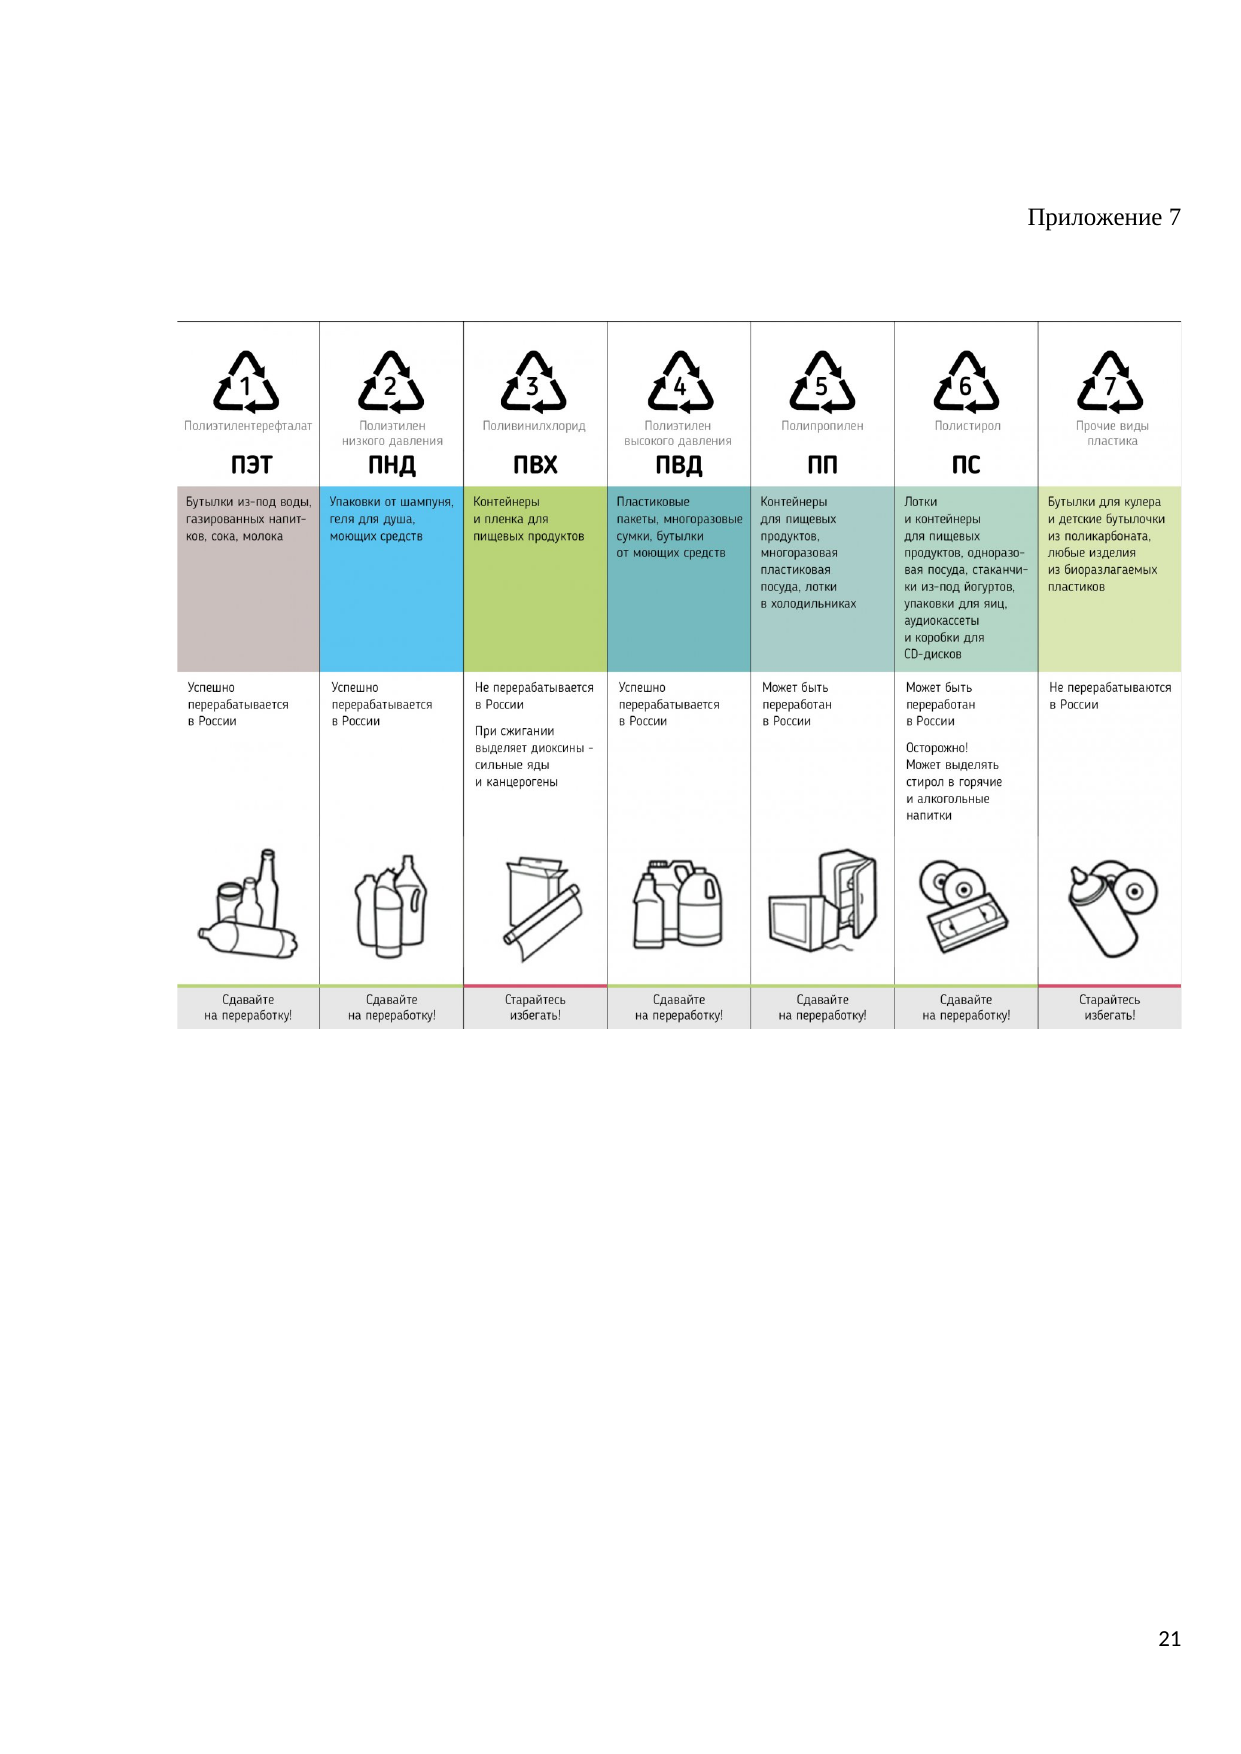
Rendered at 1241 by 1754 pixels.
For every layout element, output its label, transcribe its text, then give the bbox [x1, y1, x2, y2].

text Приложение 7 [177, 202, 1181, 230]
picture [177, 321, 1182, 1029]
